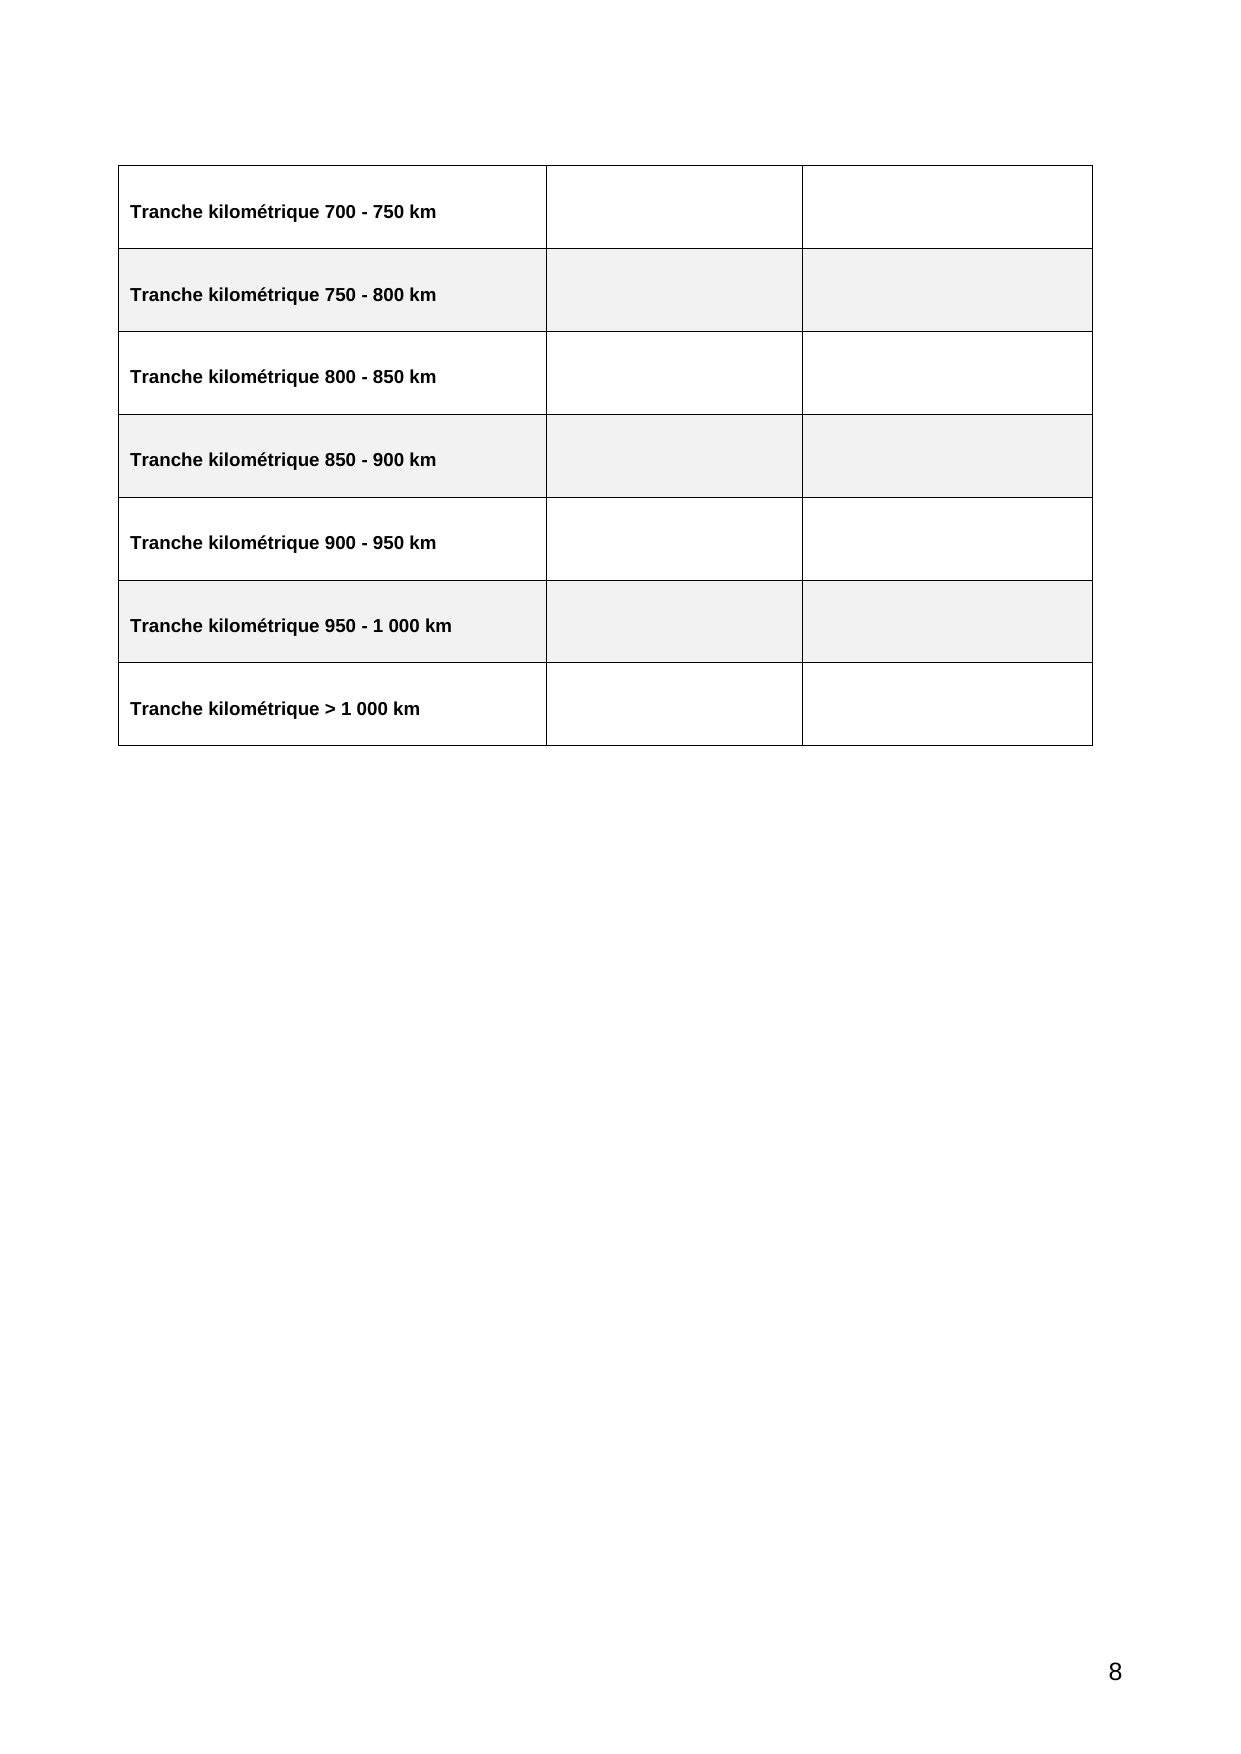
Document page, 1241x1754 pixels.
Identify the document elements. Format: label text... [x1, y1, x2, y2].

table_cell [803, 498, 1092, 579]
table_cell [547, 581, 802, 662]
table_cell [547, 663, 802, 745]
table_cell [803, 332, 1092, 414]
table_cell [803, 581, 1092, 662]
table_cell [547, 415, 802, 497]
table_cell [547, 498, 802, 579]
table_cell [547, 166, 802, 248]
table_cell Tranche kilométrique 900 - 950 km [119, 498, 546, 579]
table_cell [803, 663, 1092, 745]
table_cell [803, 249, 1092, 331]
table_cell Tranche kilométrique > 1 000 km [119, 663, 546, 745]
table_cell Tranche kilométrique 700 - 750 km [119, 166, 546, 248]
table_cell Tranche kilométrique 850 - 900 km [119, 415, 546, 497]
table_cell [803, 415, 1092, 497]
table_cell [547, 249, 802, 331]
table_cell Tranche kilométrique 750 - 800 km [119, 249, 546, 331]
table_cell Tranche kilométrique 800 - 850 km [119, 332, 546, 414]
table_cell Tranche kilométrique 950 - 1 000 km [119, 581, 546, 662]
table_cell [803, 166, 1092, 248]
table_cell [547, 332, 802, 414]
